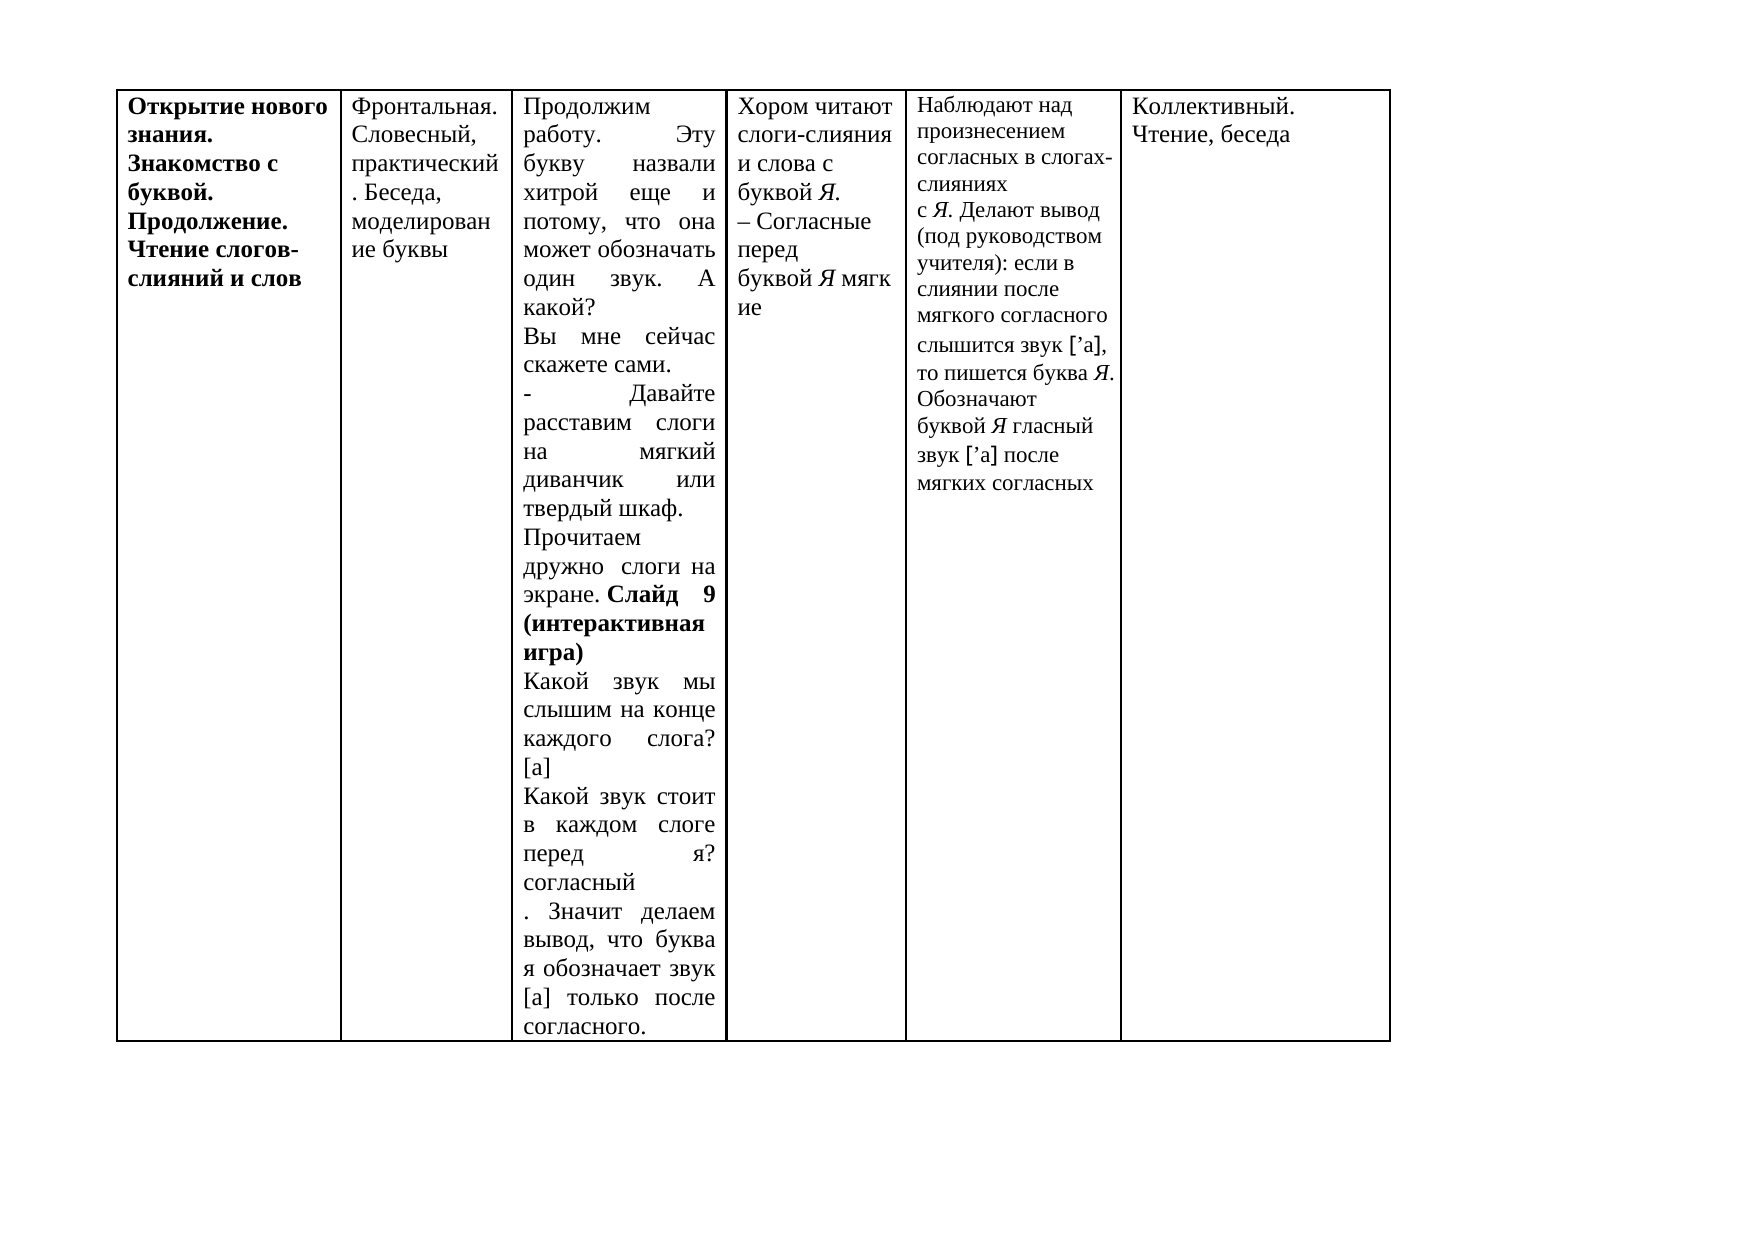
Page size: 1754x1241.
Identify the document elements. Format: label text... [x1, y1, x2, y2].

table_cell Наблюдают над произнесением согласных в слогах-слияниях с Я. Делают вывод (под руководством учителя): если в слиянии после мягкого согласного слышится звук [’а], то пишется буква Я. Обозначают буквой Я гласный звук [’а] после мягких согласных [907, 91, 1120, 1039]
table_cell Хором читают слоги-слияния и слова с буквой Я. – Согласные перед буквой Я мягкие [728, 91, 905, 1039]
table_cell Открытие нового знания. Знакомство с буквой. Продолжение. Чтение слогов-слияний и слов [118, 91, 340, 1039]
table_cell Фронтальная. Словесный, практический. Беседа, моделирование буквы [342, 91, 511, 1039]
table_cell Коллективный. Чтение, беседа [1122, 91, 1389, 1039]
table_cell Продолжим работу. Эту букву назвали хитрой еще и потому, что она может обозначать один звук. А какой? Вы мне сейчас скажете сами. - Давайте расставим слоги на мягкий диванчик или твердый шкаф. Прочитаем дружно слоги на экране. Слайд 9 (интерактивная игра) Какой звук мы слышим на конце каждого слога? [а] Какой звук стоит в каждом слоге перед я? согласный . Значит делаем вывод, что буква я обозначает звук [а] только после согласного. [513, 91, 725, 1039]
